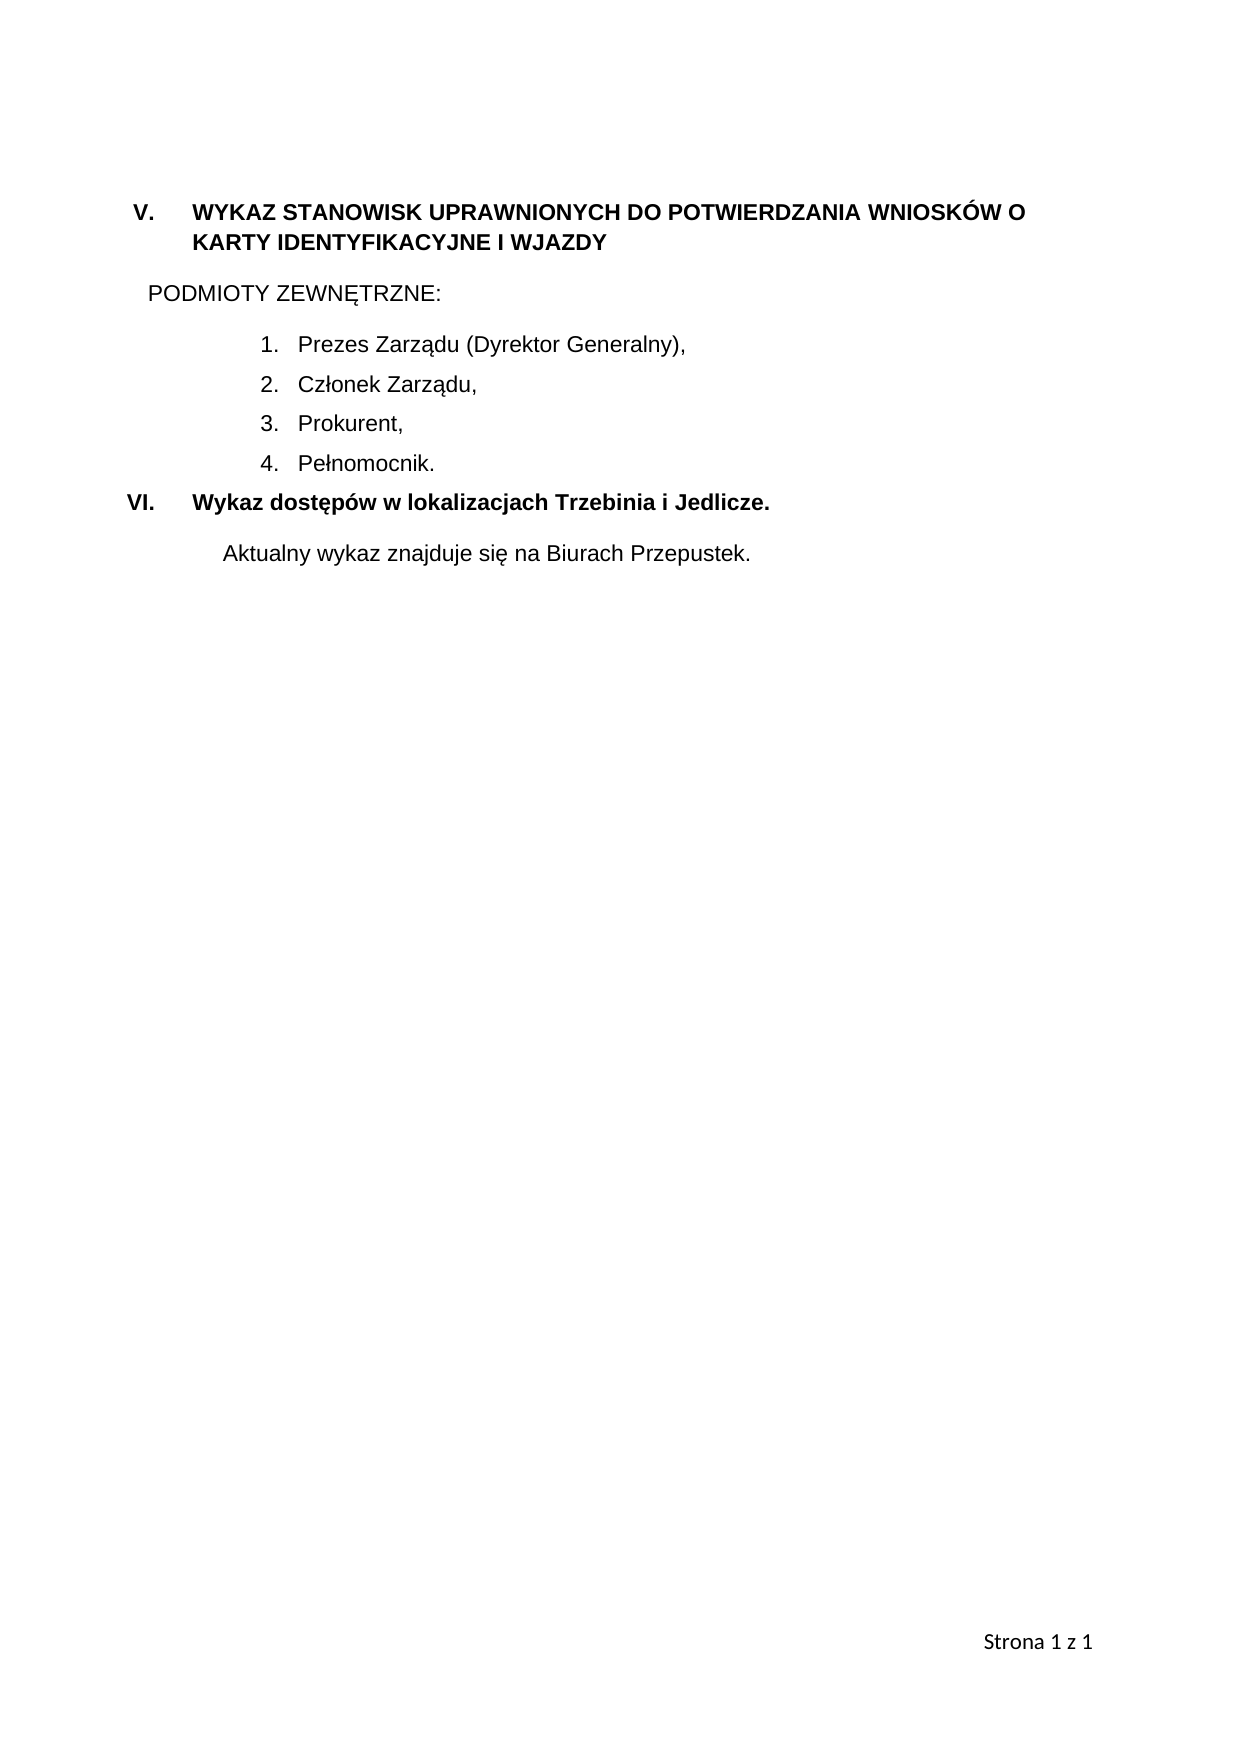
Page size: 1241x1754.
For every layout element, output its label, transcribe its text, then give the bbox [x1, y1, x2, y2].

list Prezes Zarządu (Dyrektor Generalny), [260, 331, 1092, 357]
list Członek Zarządu, [260, 371, 1092, 397]
list Pełnomocnik. [260, 449, 1092, 476]
list Wykaz dostępów w lokalizacjach Trzebinia i Jedlicze. [154, 489, 1092, 515]
list Prokurent, [260, 410, 1092, 436]
list WYKAZ STANOWISK UPRAWNIONYCH DO POTWIERDZANIA WNIOSKÓW O KARTY IDENTYFIKACYJNE I WJAZDY [154, 199, 1092, 255]
text Aktualny wykaz znajduje się na Biurach Przepustek. [223, 540, 1092, 566]
text PODMIOTY ZEWNĘTRZNE: [148, 280, 1092, 306]
